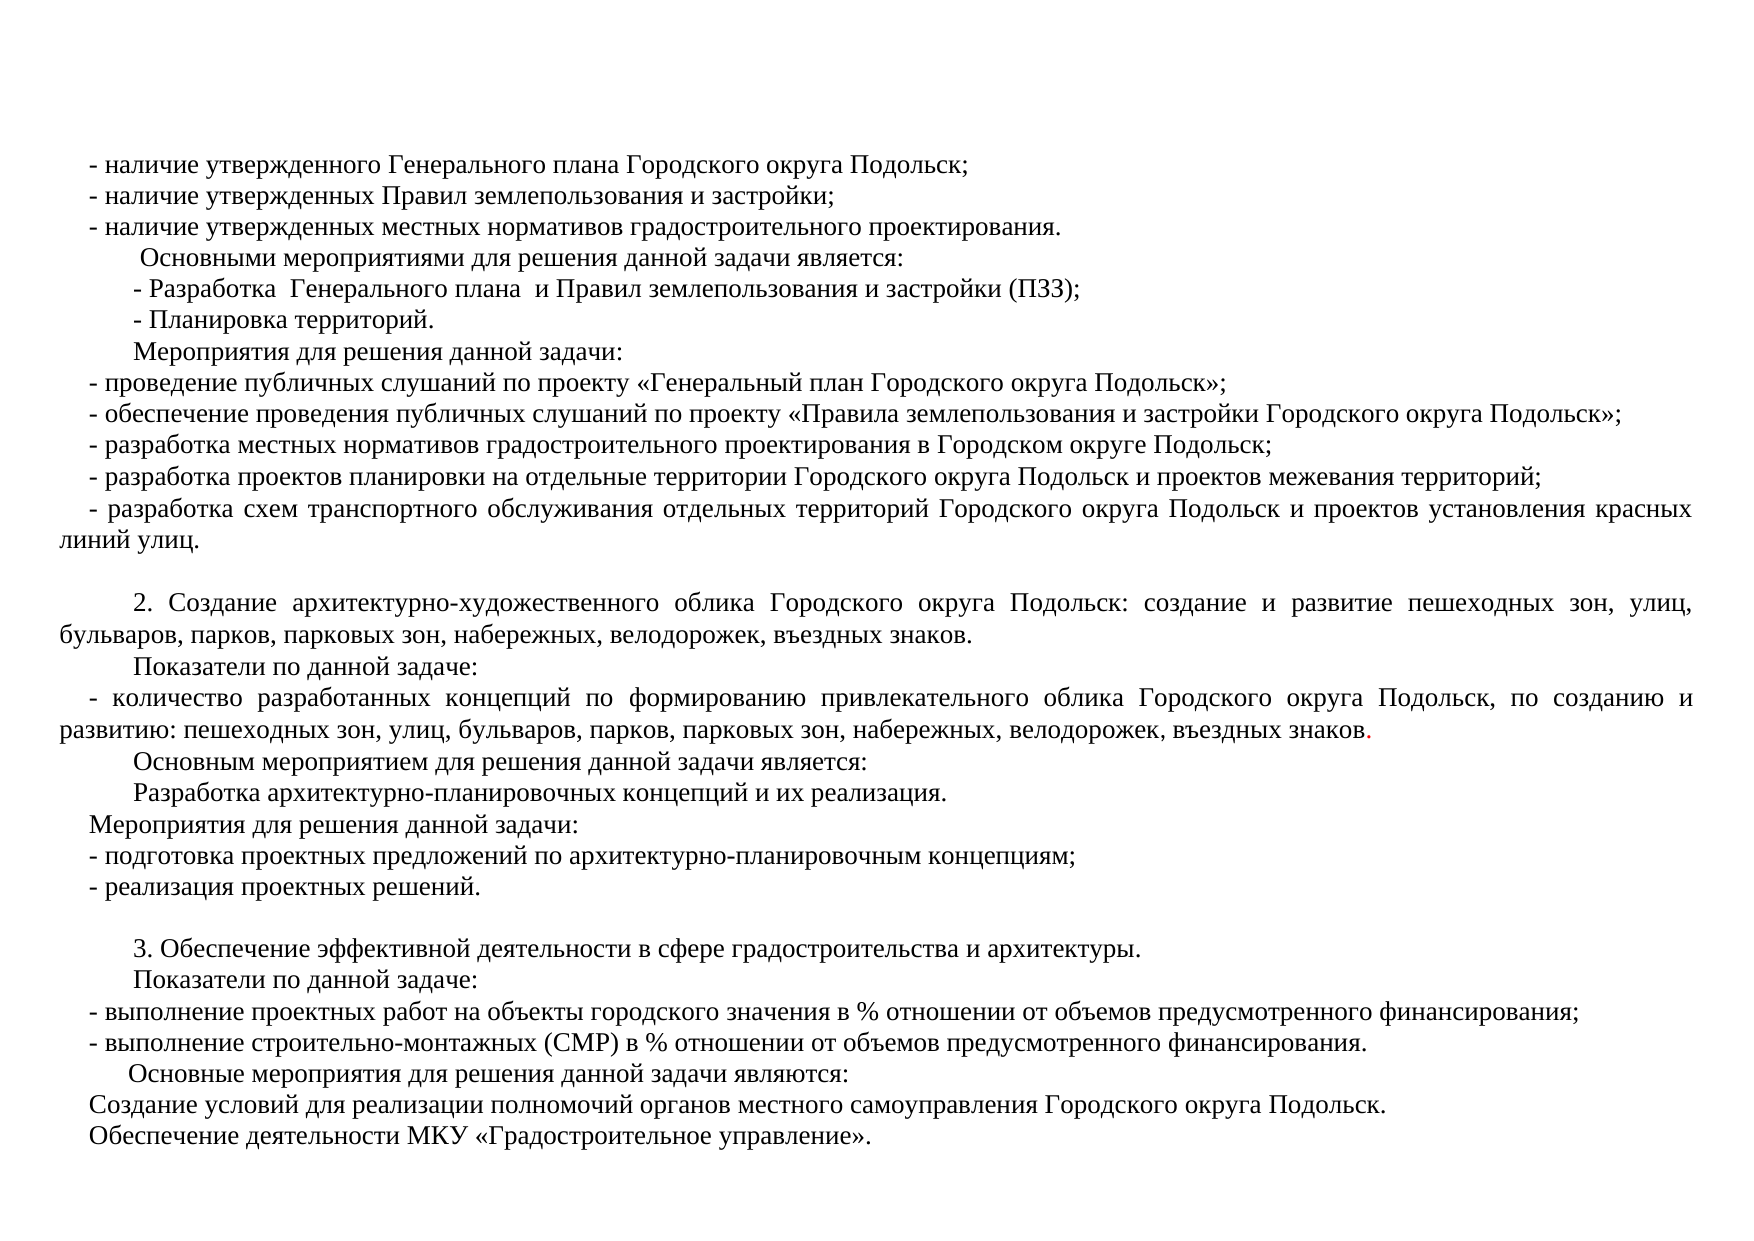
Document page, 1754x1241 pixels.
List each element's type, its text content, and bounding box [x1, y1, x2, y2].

list - Планировка территорий. [59, 303, 1695, 334]
list Мероприятия для решения данной задачи: [59, 334, 1695, 366]
list - выполнение проектных работ на объекты городского значения в % отношении от объемов предусмотренного финансирования; [59, 994, 1695, 1026]
list - разработка схем транспортного обслуживания отдельных территорий Городского округа Подольск и проектов установления красных линий улиц. [59, 492, 1695, 555]
list Показатели по данной задаче: [59, 963, 1695, 994]
list - выполнение строительно-монтажных (СМР) в % отношении от объемов предусмотренного финансирования. [59, 1026, 1695, 1057]
list Показатели по данной задаче: [59, 650, 1695, 681]
list - проведение публичных слушаний по проекту «Генеральный план Городского округа Подольск»; [59, 366, 1695, 397]
list - наличие утвержденных Правил землепользования и застройки; [59, 179, 1695, 210]
list Основным мероприятием для решения данной задачи является: [59, 745, 1695, 777]
list - обеспечение проведения публичных слушаний по проекту «Правила землепользования и застройки Городского округа Подольск»; [59, 397, 1695, 428]
list - разработка местных нормативов градостроительного проектирования в Городском округе Подольск; [59, 428, 1695, 459]
list 2. Создание архитектурно-художественного облика Городского округа Подольск: создание и развитие пешеходных зон, улиц, бульваров, парков, парковых зон, набережных, велодорожек, въездных знаков. [59, 586, 1695, 650]
list Создание условий для реализации полномочий органов местного самоуправления Городского округа Подольск. [59, 1088, 1695, 1119]
list Основными мероприятиями для решения данной задачи является: [59, 241, 1695, 272]
list Основные мероприятия для решения данной задачи являются: [59, 1057, 1695, 1088]
list Мероприятия для решения данной задачи: [59, 808, 1695, 839]
list - наличие утвержденных местных нормативов градостроительного проектирования. [59, 210, 1695, 241]
list Разработка архитектурно-планировочных концепций и их реализация. [59, 777, 1695, 808]
list - подготовка проектных предложений по архитектурно-планировочным концепциям; [59, 839, 1695, 870]
list - разработка проектов планировки на отдельные территории Городского округа Подольск и проектов межевания территорий; [59, 459, 1695, 492]
list - наличие утвержденного Генерального плана Городского округа Подольск; [59, 148, 1695, 179]
list - Разработка Генерального плана и Правил землепользования и застройки (ПЗЗ); [59, 272, 1695, 303]
list 3. Обеспечение эффективной деятельности в сфере градостроительства и архитектуры. [133, 932, 1695, 963]
list Обеспечение деятельности МКУ «Градостроительное управление». [59, 1119, 1695, 1150]
list - реализация проектных решений. [59, 870, 1695, 901]
list - количество разработанных концепций по формированию привлекательного облика Городского округа Подольск, по созданию и развитию: пешеходных зон, улиц, бульваров, парков, парковых зон, набережных, велодорожек, въездных знаков. [59, 681, 1695, 745]
